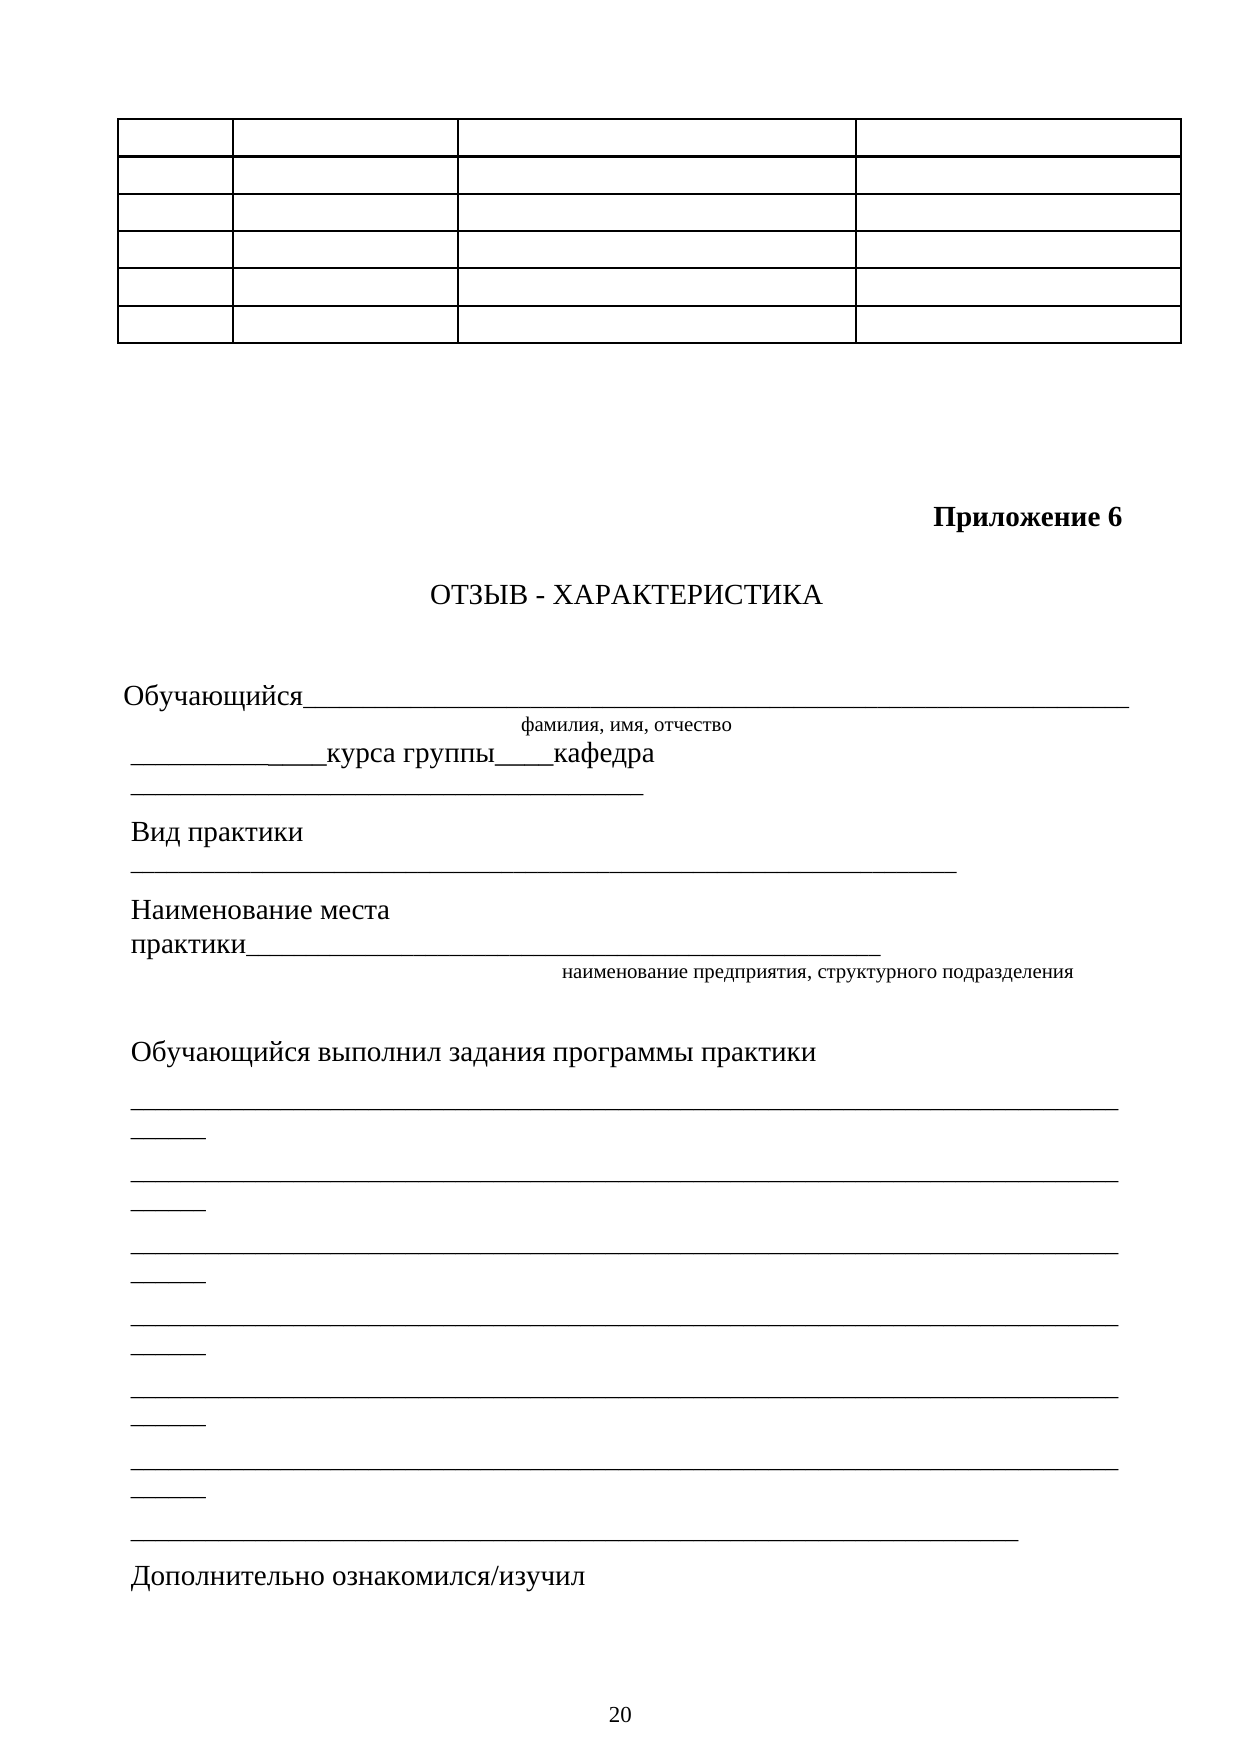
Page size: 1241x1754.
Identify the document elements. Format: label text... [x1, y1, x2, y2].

table_cell [119, 120, 232, 155]
table_cell [857, 232, 1180, 267]
table_cell [119, 269, 232, 304]
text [131, 1444, 1122, 1501]
table_cell [234, 269, 457, 304]
table_cell [857, 195, 1180, 230]
text Обучающийся_____________________________________________________________________ [118, 678, 1134, 711]
table_cell [234, 120, 457, 155]
table_cell [234, 195, 457, 230]
table_cell [857, 269, 1180, 304]
text _____________________________________________________________________________________ [131, 1084, 1122, 1142]
text Дополнительно ознакомился/изучил [131, 1558, 1122, 1592]
table_cell [459, 195, 855, 230]
table_cell [234, 307, 457, 342]
table_cell [459, 158, 855, 193]
text _______________________________________________________________________ [131, 1515, 1122, 1544]
table_cell [234, 158, 457, 193]
table_cell [119, 307, 232, 342]
table_cell [459, 120, 855, 155]
text _____________________________________________________________________________________ [131, 1156, 1122, 1214]
text _____________________________________________________________________________________ [131, 1300, 1122, 1357]
text Обучающийся выполнил задания программы практики [131, 1034, 1122, 1067]
table_cell [119, 158, 232, 193]
table_cell [119, 232, 232, 267]
text _____________________________________________________________________________________ [131, 1372, 1122, 1429]
table_cell [459, 269, 855, 304]
table_cell [857, 158, 1180, 193]
text Наименование места практики_____________________________________________________ [131, 892, 1122, 959]
text ОТЗЫВ - ХАРАКТЕРИСТИКА [118, 577, 1134, 611]
table_cell [857, 307, 1180, 342]
table_cell [234, 232, 457, 267]
table_cell [119, 195, 232, 230]
table_cell [459, 232, 855, 267]
table_cell [459, 307, 855, 342]
table_cell [857, 120, 1180, 155]
text наименование предприятия, структурного подразделения [562, 959, 1122, 983]
text _____________________________________________________________________________________ [131, 1228, 1122, 1286]
text _______________курса группы____кафедра _________________________________________ [131, 736, 1122, 798]
text Вид практики _____________________________________________________________________ [131, 814, 1122, 876]
subtitle Приложение 6 [118, 499, 1122, 533]
text фамилия, имя, отчество [118, 711, 1134, 736]
